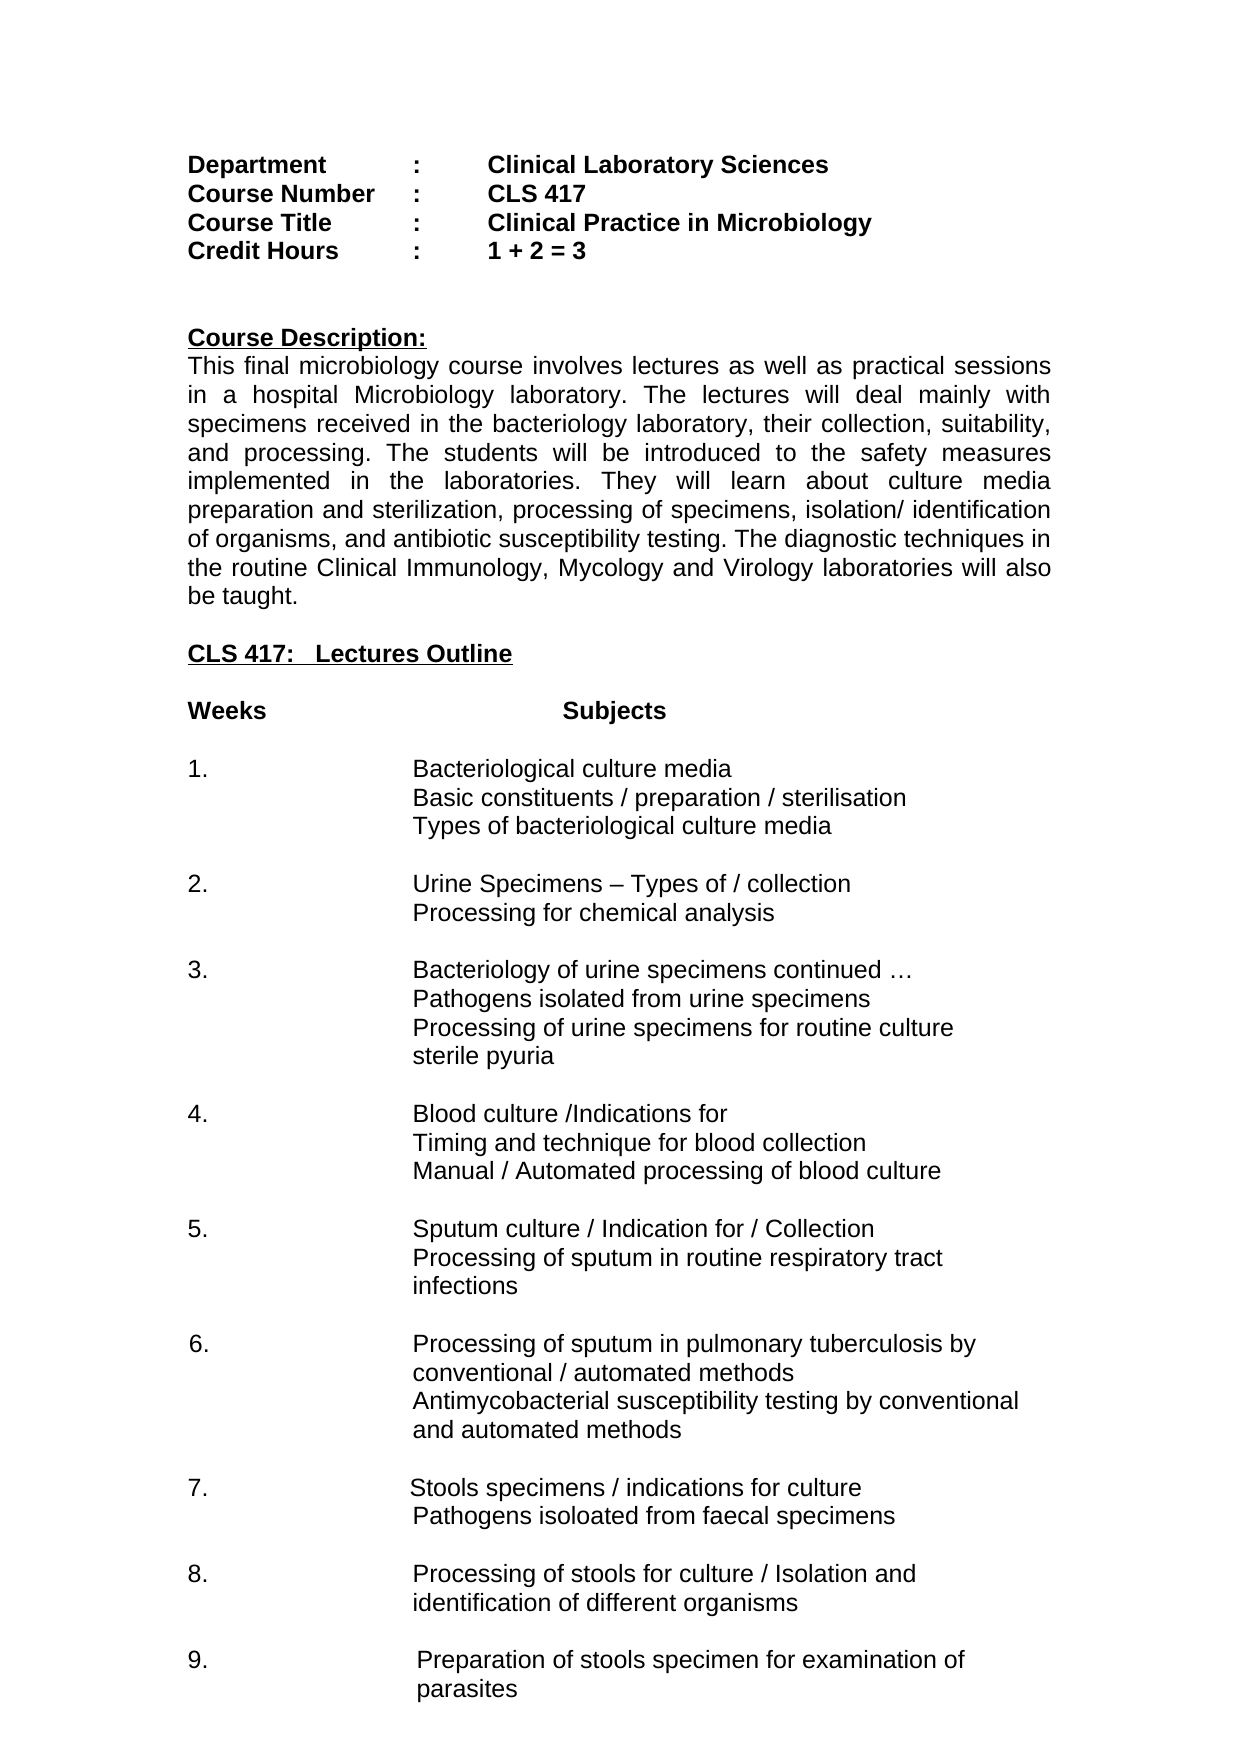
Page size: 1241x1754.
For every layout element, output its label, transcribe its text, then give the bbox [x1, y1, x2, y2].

text Pathogens isoloated from faecal specimens [187, 1501, 1053, 1530]
text Course Number : CLS 417 [187, 179, 1053, 207]
text Processing of urine specimens for routine culture [187, 1012, 1053, 1041]
text 3. Bacteriology of urine specimens continued … [187, 955, 1053, 984]
text 4. Blood culture /Indications for [187, 1099, 1053, 1127]
text Pathogens isolated from urine specimens [337, 984, 1053, 1012]
text Types of bacteriological culture media [337, 811, 1053, 840]
text 1. Bacteriological culture media [187, 754, 1053, 782]
text 2. Urine Specimens – Types of / collection [187, 869, 1053, 897]
text Course Description: [187, 322, 1053, 351]
text This final microbiology course involves lectures as well as practical sessions in a hospital Microbiology laboratory. The lectures will deal mainly with specimens received in the bacteriology laboratory, their collection, suitability, and processing. The students will be introduced to the safety measures implemented in the laboratories. They will learn about culture media preparation and sterilization, processing of specimens, isolation/ identification of organisms, and antibiotic susceptibility testing. The diagnostic techniques in the routine Clinical Immunology, Mycology and Virology laboratories will also be taught. [187, 351, 1053, 610]
text 6. Processing of sputum in pulmonary tuberculosis by conventional / automated methods [112, 1329, 1053, 1386]
text Department : Clinical Laboratory Sciences [187, 150, 1053, 179]
text Basic constituents / preparation / sterilisation [337, 782, 1053, 811]
text Processing for chemical analysis [187, 897, 1053, 926]
text Credit Hours : 1 + 2 = 3 [187, 236, 1053, 265]
text Course Title : Clinical Practice in Microbiology [187, 207, 1053, 236]
text Processing of sputum in routine respiratory tract infections [412, 1242, 1053, 1300]
text Weeks Subjects [187, 696, 1053, 725]
text 5. Sputum culture / Indication for / Collection [187, 1214, 1053, 1242]
text sterile pyuria [187, 1041, 1053, 1070]
text Timing and technique for blood collection [337, 1127, 1053, 1156]
text 7. Stools specimens / indications for culture [187, 1472, 1053, 1501]
text CLS 417: Lectures Outline [187, 639, 1053, 667]
text Antimycobacterial susceptibility testing by conventional and automated methods [412, 1386, 1053, 1444]
text parasites [187, 1674, 1053, 1702]
text 9. Preparation of stools specimen for examination of [187, 1645, 1053, 1674]
text 8. Processing of stools for culture / Isolation and identification of different organisms [187, 1559, 1053, 1616]
text Manual / Automated processing of blood culture [187, 1156, 1053, 1185]
